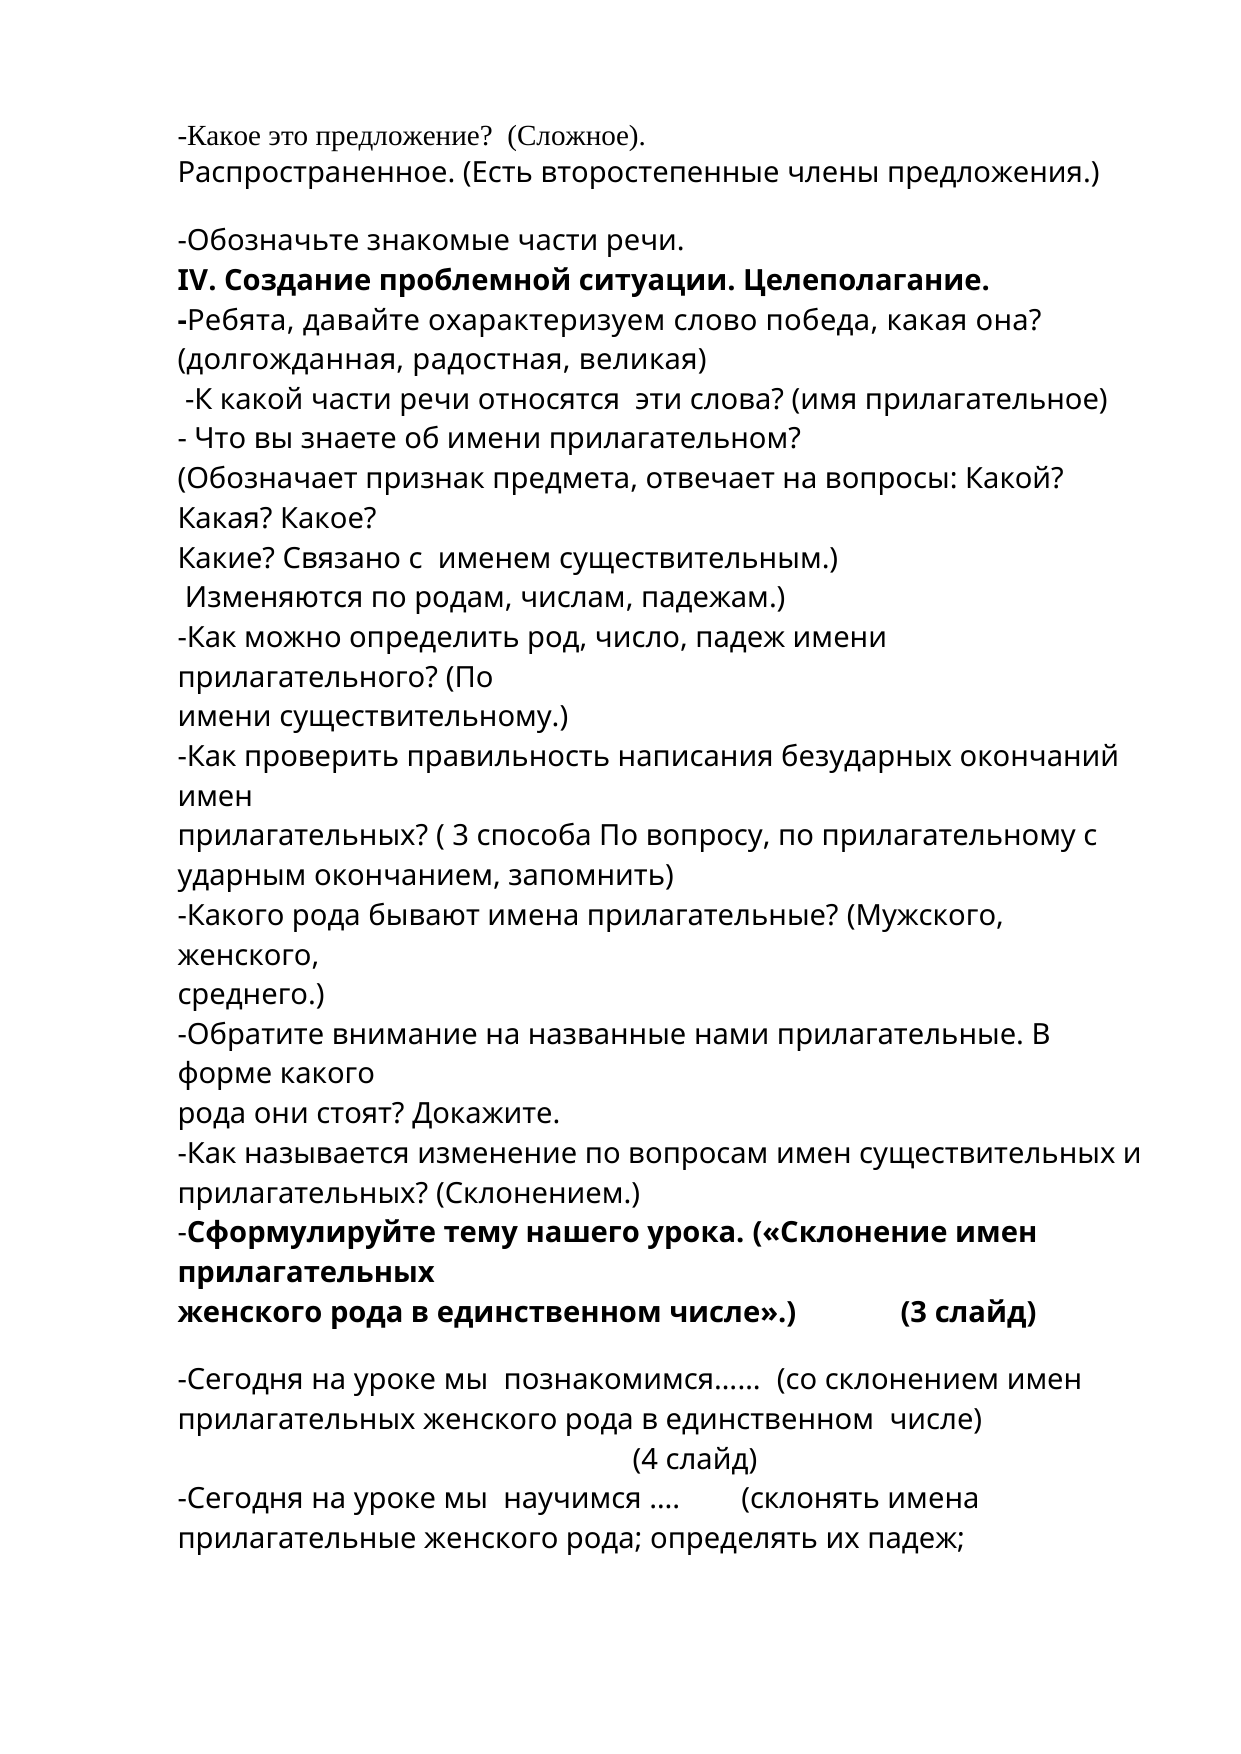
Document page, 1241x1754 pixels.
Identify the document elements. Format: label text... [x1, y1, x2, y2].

text -Обозначьте знакомые части речи. [177, 219, 1152, 259]
text Изменяются по родам, числам, падежам.) [177, 577, 1152, 616]
text IV. Создание проблемной ситуации. Целеполагание. [177, 259, 1152, 299]
text -Как называется изменение по вопросам имен существительных и [177, 1132, 1152, 1172]
text женского рода в единственном числе».) (3 слайд) [177, 1291, 1152, 1331]
text -К какой части речи относятся эти слова? (имя прилагательное) [177, 378, 1152, 418]
text Распространенное. (Есть второстепенные члены предложения.) [177, 152, 1152, 191]
text прилагательных? ( 3 способа По вопросу, по прилагательному с ударным окончанием, запомнить) [177, 815, 1152, 894]
text -Сформулируйте тему нашего урока. («Склонение имен прилагательных [177, 1212, 1152, 1291]
text -Сегодня на уроке мы познакомимся…… (со склонением имен [177, 1359, 1152, 1398]
text рода они стоят? Докажите. [177, 1092, 1152, 1132]
text -Какое это предложение? (Сложное). [177, 118, 1152, 152]
text - Что вы знаете об имени прилагательном? [177, 418, 1152, 457]
text -Как можно определить род, число, падеж имени прилагательного? (По [177, 616, 1152, 696]
text -Какого рода бывают имена прилагательные? (Мужского, женского, [177, 894, 1152, 973]
text прилагательных женского рода в единственном числе) [177, 1398, 1152, 1438]
text -Сегодня на уроке мы научимся …. (склонять имена прилагательные женского рода; определять их падеж; [177, 1478, 1152, 1557]
text прилагательных? (Склонением.) [177, 1172, 1152, 1212]
text (4 слайд) [177, 1438, 1152, 1478]
text -Обратите внимание на названные нами прилагательные. В форме какого [177, 1013, 1152, 1092]
text -Ребята, давайте охарактеризуем слово победа, какая она? (долгожданная, радостная, великая) [177, 299, 1152, 378]
text Какие? Связано с именем существительным.) [177, 537, 1152, 577]
text среднего.) [177, 973, 1152, 1013]
text имени существительному.) [177, 696, 1152, 735]
text (Обозначает признак предмета, отвечает на вопросы: Какой? Какая? Какое? [177, 457, 1152, 537]
text -Как проверить правильность написания безударных окончаний имен [177, 735, 1152, 815]
